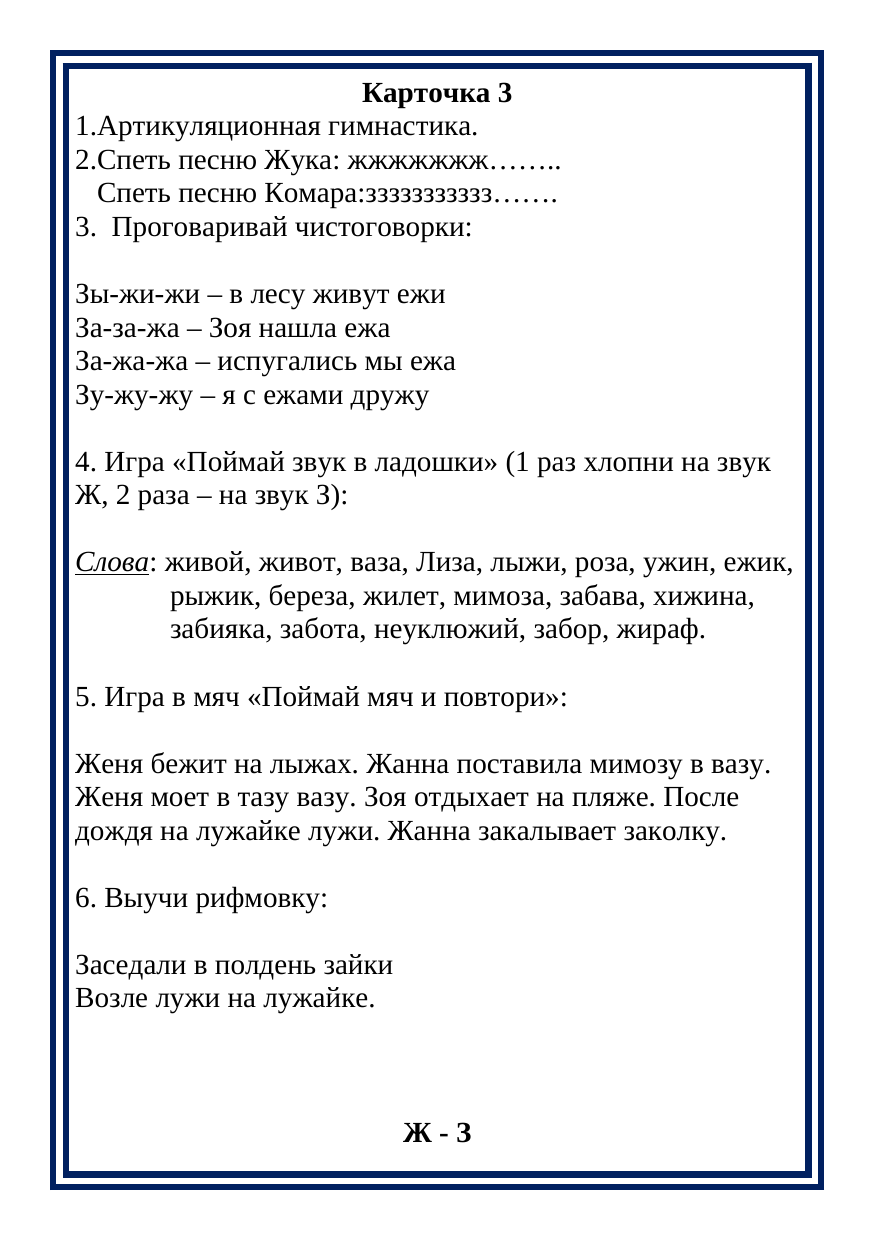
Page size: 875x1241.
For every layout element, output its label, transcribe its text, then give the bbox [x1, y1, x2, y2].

text За-за-жа – Зоя нашла ежа [75, 310, 799, 343]
text За-жа-жа – испугались мы ежа [75, 343, 799, 377]
text Карточка 3 [75, 75, 799, 108]
text Женя бежит на лыжах. Жанна поставила мимозу в вазу. Женя моет в тазу вазу. Зоя отдыхает на пляже. После дождя на лужайке лужи. Жанна закалывает заколку. [75, 746, 799, 846]
text Зы-жи-жи – в лесу живут ежи [75, 276, 799, 310]
text рыжик, береза, жилет, мимоза, забава, хижина, [75, 578, 799, 612]
text 5. Игра в мяч «Поймай мяч и повтори»: [75, 679, 799, 712]
text 2.Спеть песню Жука: жжжжжжж…….. [75, 142, 799, 176]
text Зу-жу-жу – я с ежами дружу [75, 377, 799, 410]
text забияка, забота, неуклюжий, забор, жираф. [75, 612, 799, 645]
text Возле лужи на лужайке. [75, 981, 799, 1014]
text 3. Проговаривай чистоговорки: [75, 209, 799, 243]
text 1.Артикуляционная гимнастика. [75, 108, 799, 142]
text 6. Выучи рифмовку: [75, 880, 799, 913]
text Слова: живой, живот, ваза, Лиза, лыжи, роза, ужин, ежик, [75, 544, 799, 578]
text Ж - З [75, 1115, 799, 1148]
text 4. Игра «Поймай звук в ладошки» (1 раз хлопни на звук Ж, 2 раза – на звук З): [75, 444, 799, 511]
text Спеть песню Комара:ззззззззззз……. [75, 176, 799, 209]
text Заседали в полдень зайки [75, 947, 799, 981]
